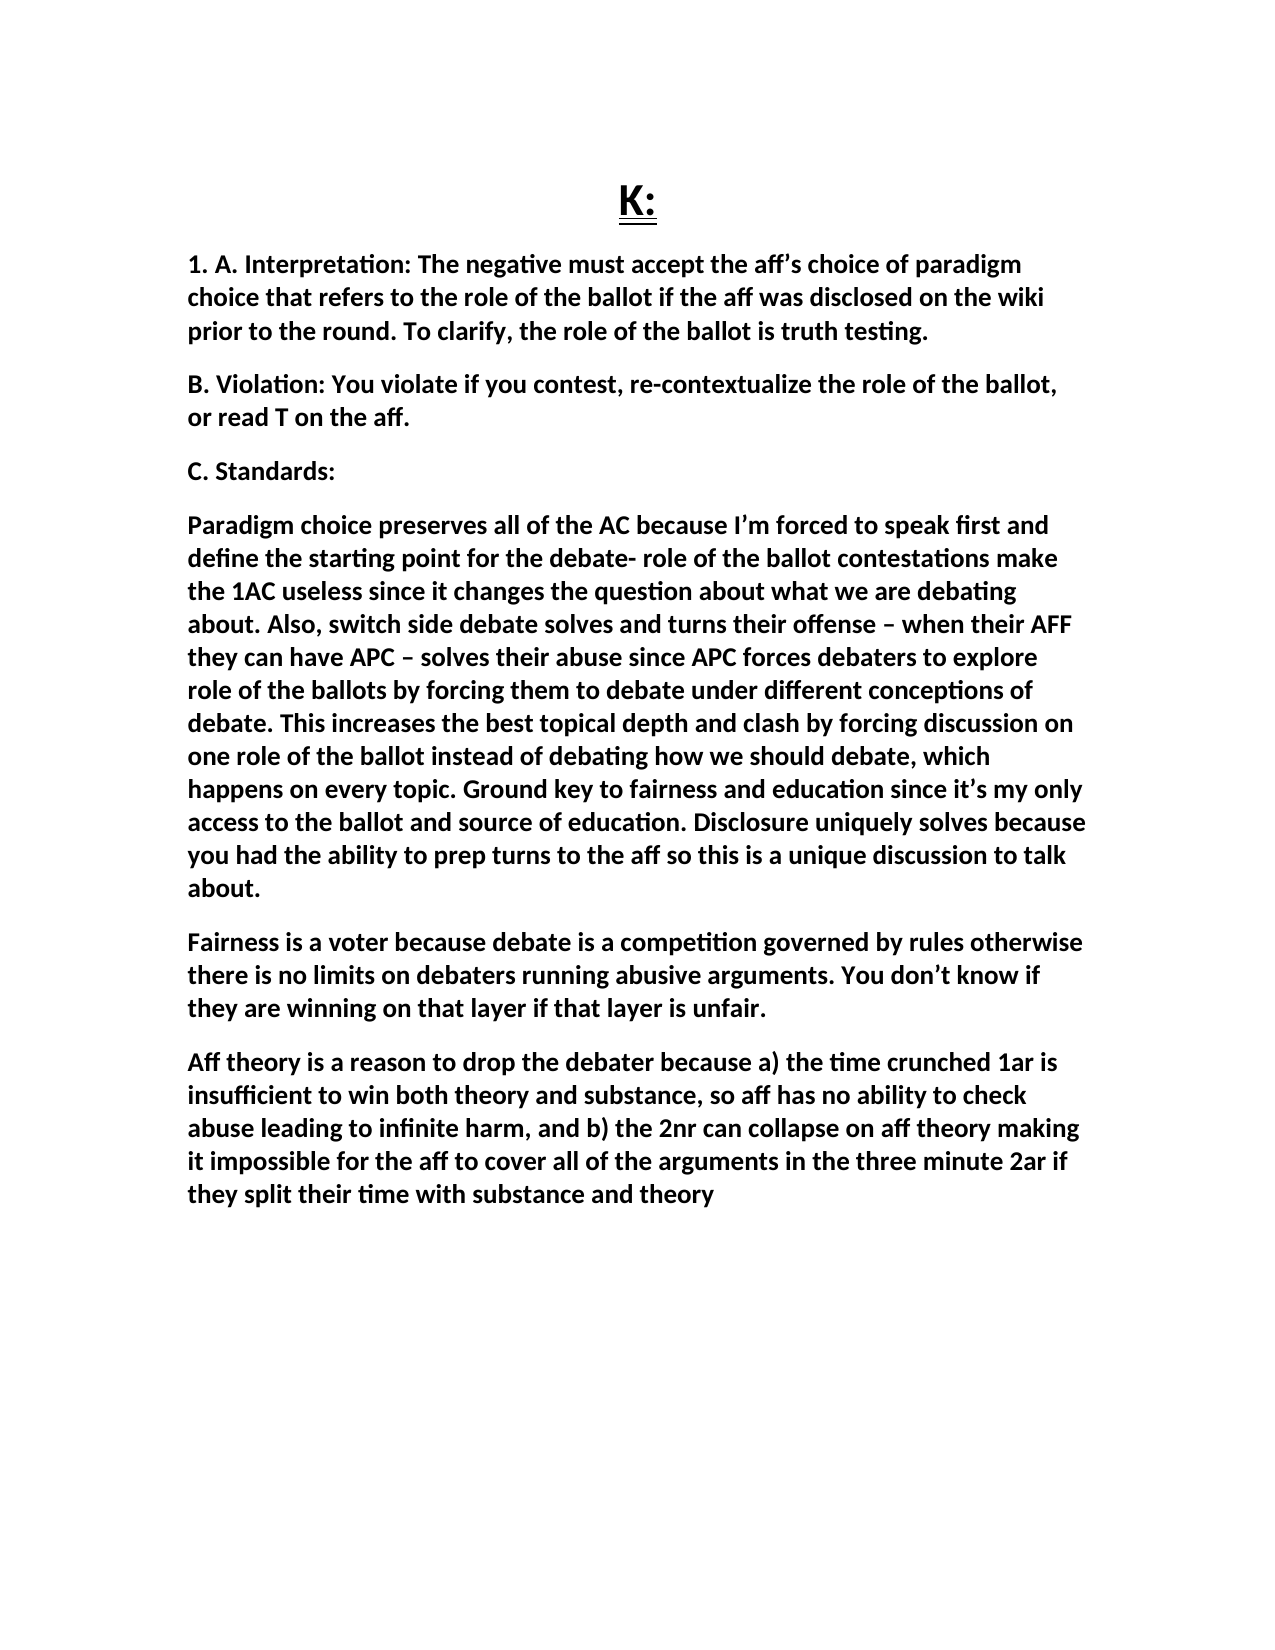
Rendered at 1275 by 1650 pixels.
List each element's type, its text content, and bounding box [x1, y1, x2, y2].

subtitle Fairness is a voter because debate is a competition governed by rules otherwise there is no limits on debaters running abusive arguments. You don’t know if they are winning on that layer if that layer is unfair. [187, 925, 1087, 1024]
subtitle K: [187, 171, 1087, 227]
subtitle B. Violation: You violate if you contest, re-contextualize the role of the ballot, or read T on the aff. [187, 367, 1087, 433]
subtitle Paradigm choice preserves all of the AC because I’m forced to speak first and define the starting point for the debate- role of the ballot contestations make the 1AC useless since it changes the question about what we are debating about. Also, switch side debate solves and turns their offense – when their AFF they can have APC – solves their abuse since APC forces debaters to explore role of the ballots by forcing them to debate under different conceptions of debate. This increases the best topical depth and clash by forcing discussion on one role of the ballot instead of debating how we should debate, which happens on every topic. Ground key to fairness and education since it’s my only access to the ballot and source of education. Disclosure uniquely solves because you had the ability to prep turns to the aff so this is a unique discussion to talk about. [187, 508, 1087, 904]
subtitle Aff theory is a reason to drop the debater because a) the time crunched 1ar is insufficient to win both theory and substance, so aff has no ability to check abuse leading to infinite harm, and b) the 2nr can collapse on aff theory making it impossible for the aff to cover all of the arguments in the three minute 2ar if they split their time with substance and theory [187, 1045, 1087, 1210]
subtitle 1. A. Interpretation: The negative must accept the aff’s choice of paradigm choice that refers to the role of the ballot if the aff was disclosed on the wiki prior to the round. To clarify, the role of the ballot is truth testing. [187, 248, 1087, 347]
subtitle C. Standards: [187, 454, 1087, 487]
